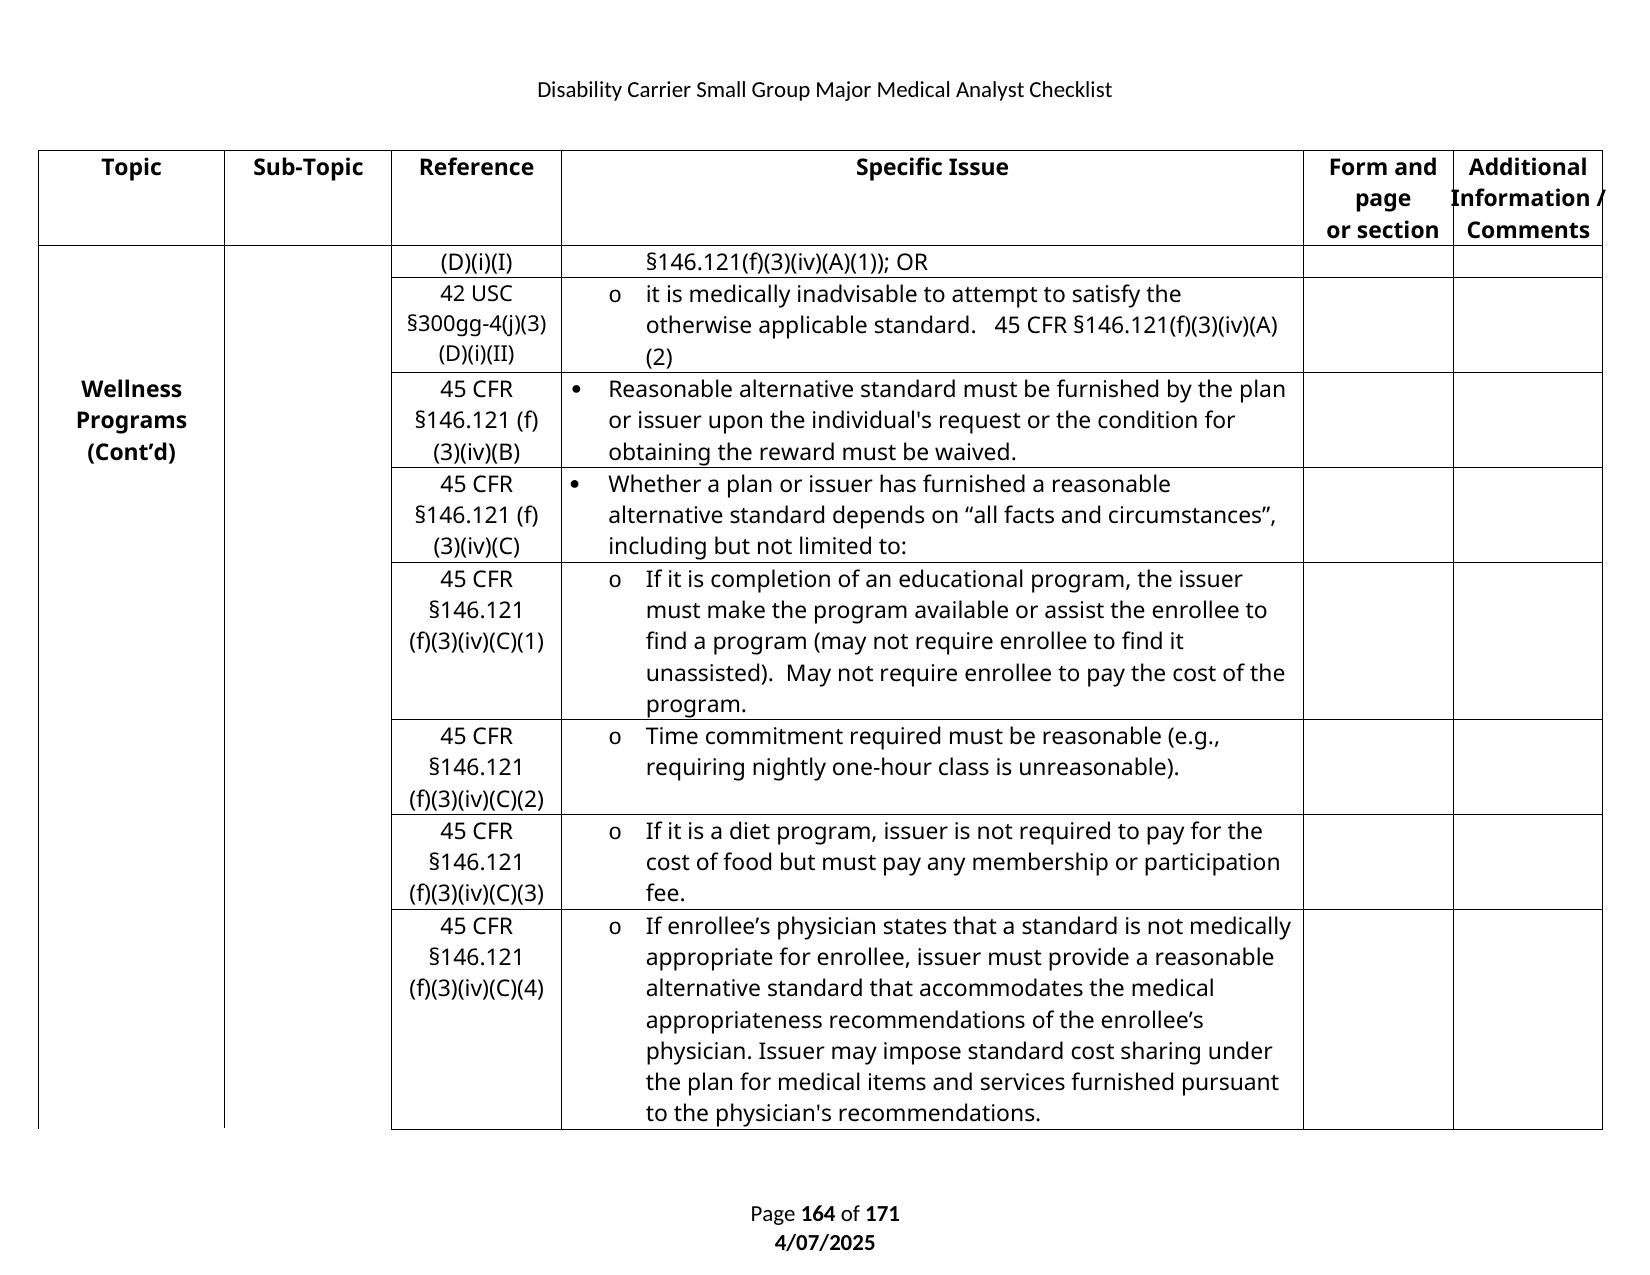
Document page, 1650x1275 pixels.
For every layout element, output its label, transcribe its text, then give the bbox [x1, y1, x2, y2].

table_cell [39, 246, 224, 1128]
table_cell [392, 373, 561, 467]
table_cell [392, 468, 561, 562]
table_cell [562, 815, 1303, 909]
table_header Form and page or section [1304, 151, 1453, 245]
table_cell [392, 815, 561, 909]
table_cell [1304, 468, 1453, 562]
table_header Reference [392, 151, 561, 245]
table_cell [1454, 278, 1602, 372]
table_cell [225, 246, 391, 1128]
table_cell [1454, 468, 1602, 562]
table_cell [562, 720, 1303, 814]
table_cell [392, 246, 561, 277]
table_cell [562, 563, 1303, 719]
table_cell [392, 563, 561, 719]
table_header Additional Information / Comments [1454, 151, 1602, 245]
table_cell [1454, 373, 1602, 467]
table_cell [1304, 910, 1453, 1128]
table_header Sub-Topic [225, 151, 391, 245]
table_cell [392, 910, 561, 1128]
table_header Specific Issue [562, 151, 1303, 245]
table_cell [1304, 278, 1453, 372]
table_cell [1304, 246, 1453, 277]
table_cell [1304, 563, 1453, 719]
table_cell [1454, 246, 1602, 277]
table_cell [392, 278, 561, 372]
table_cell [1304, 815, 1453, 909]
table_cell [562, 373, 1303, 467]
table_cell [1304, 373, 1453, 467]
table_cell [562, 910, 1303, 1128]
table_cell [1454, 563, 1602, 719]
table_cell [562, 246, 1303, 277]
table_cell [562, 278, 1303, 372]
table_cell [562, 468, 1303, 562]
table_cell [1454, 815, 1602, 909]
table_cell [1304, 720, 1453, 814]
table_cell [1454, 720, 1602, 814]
table_header Topic [39, 151, 224, 245]
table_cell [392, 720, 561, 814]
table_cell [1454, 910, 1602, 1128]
